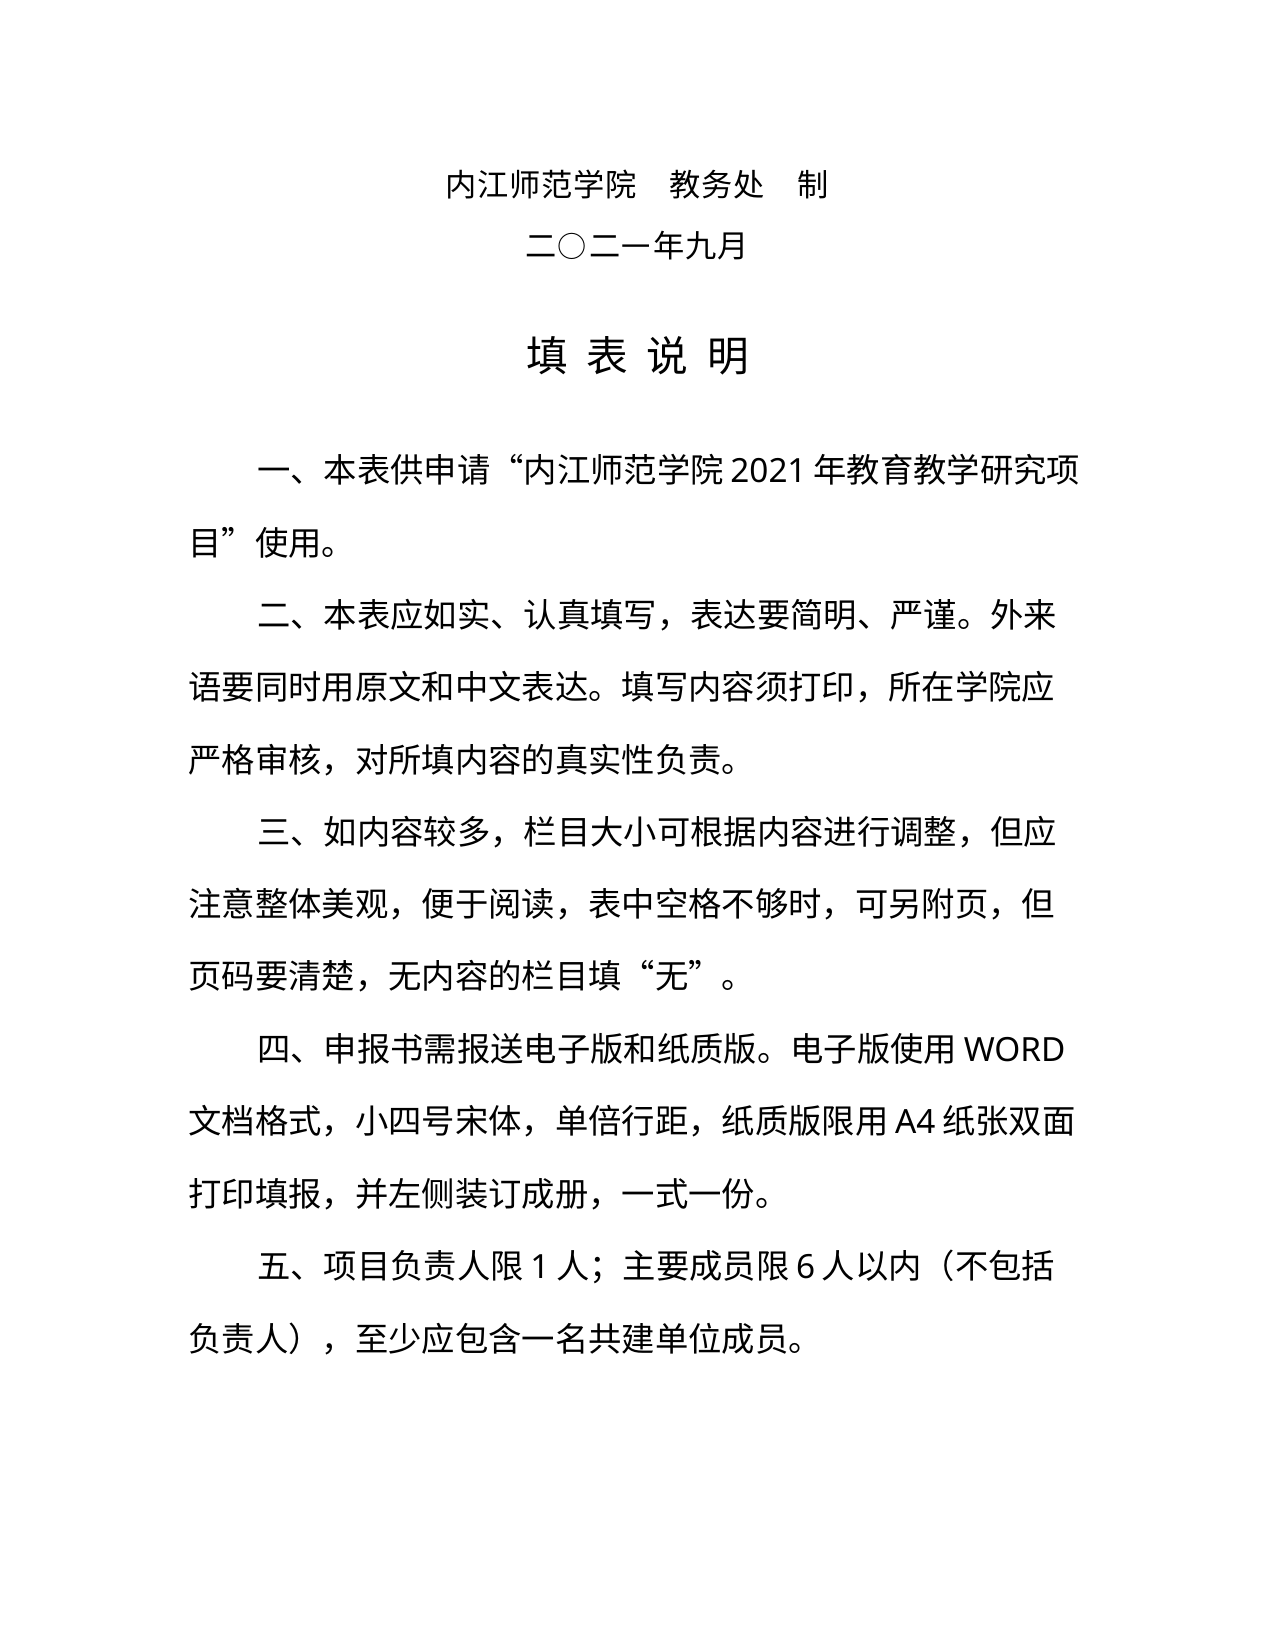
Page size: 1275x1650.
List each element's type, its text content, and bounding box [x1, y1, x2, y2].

text 一、本表供申请“内江师范学院2021年教育教学研究项目”使用。 [188, 444, 1087, 565]
text 填 表 说 明 [188, 323, 1087, 383]
text 四、申报书需报送电子版和纸质版。电子版使用WORD文档格式，小四号宋体，单倍行距，纸质版限用A4纸张双面打印填报，并左侧装订成册，一式一份。 [188, 1023, 1087, 1216]
text 三、如内容较多，栏目大小可根据内容进行调整，但应注意整体美观，便于阅读，表中空格不够时，可另附页，但页码要清楚，无内容的栏目填“无”。 [188, 806, 1087, 998]
text 二、本表应如实、认真填写，表达要简明、严谨。外来语要同时用原文和中文表达。填写内容须打印，所在学院应严格审核，对所填内容的真实性负责。 [188, 589, 1087, 782]
text 二○二一年九月 [188, 213, 1087, 275]
text 五、项目负责人限1人；主要成员限6人以内（不包括负责人），至少应包含一名共建单位成员。 [188, 1240, 1087, 1361]
text 内江师范学院 教务处 制 [188, 152, 1087, 213]
